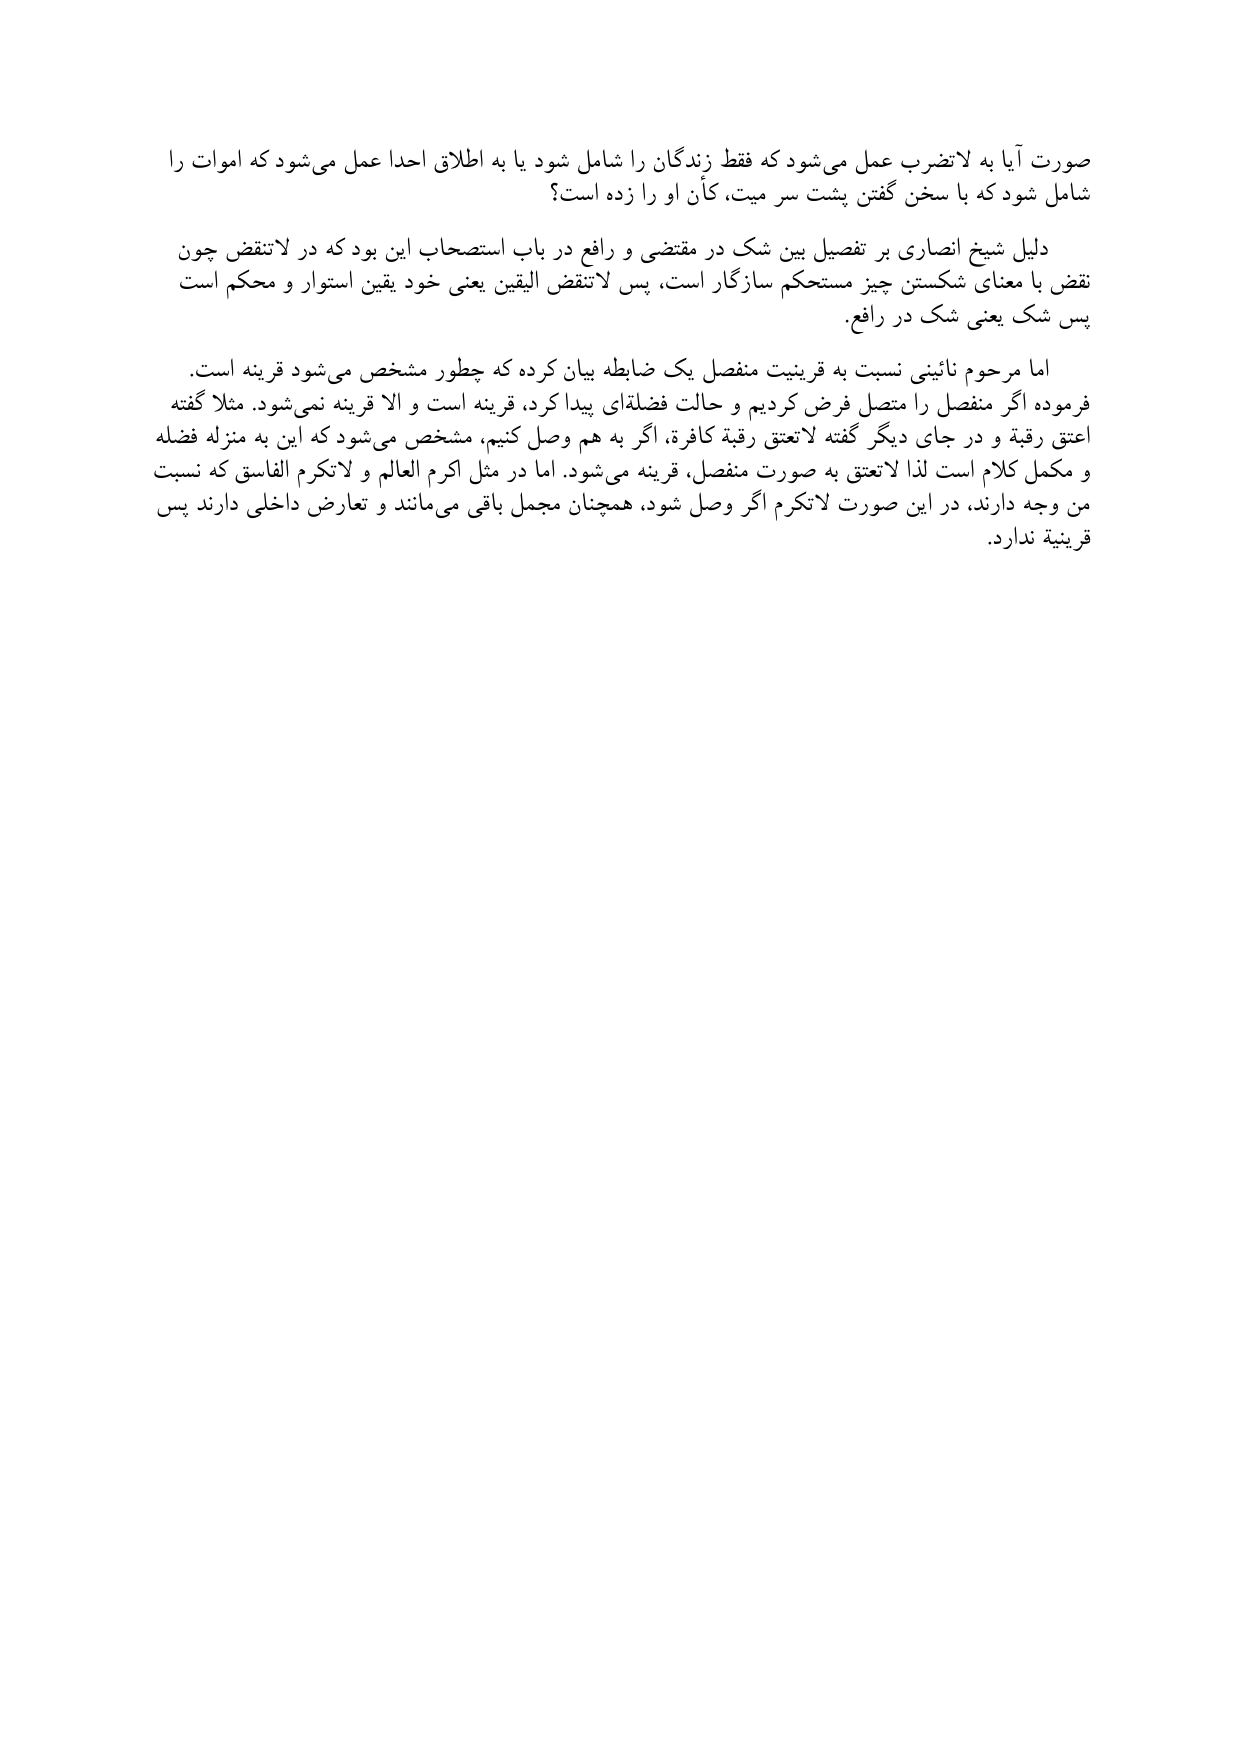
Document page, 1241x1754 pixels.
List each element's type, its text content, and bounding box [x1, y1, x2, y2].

text اما مرحوم نائینی نسبت به قرینیت منفصل یک ضابطه بیان کرده که چطور مشخص می‌شود قرینه است. فرموده اگر منفصل را متصل فرض کردیم و حالت فضلةای پیدا کرد، قرینه است و الا قرینه نمی‌شود. مثلا گفته اعتق رقبة و در جای دیگر گفته لاتعتق رقبة کافرة، اگر به هم وصل کنیم، مشخص می‌شود که این به منزله فضله و مکمل کلام است لذا لاتعتق به صورت منفصل، قرینه می‌شود. اما در مثل اکرم العالم و لاتکرم الفاسق که نسبت من وجه دارند، در این صورت لاتکرم اگر وصل شود، همچنان مجمل باقی می‌مانند و تعارض داخلی دارند پس قرینیة ندارد. [150, 359, 1090, 556]
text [150, 150, 1090, 213]
text دلیل شیخ انصاری بر تفصیل بین شک در مقتضی و رافع در باب استصحاب این بود که در لاتنقض چون نقض با معنای شکستن چیز مستحکم سازگار است،‌ پس لاتنقض الیقین یعنی خود یقین استوار و محکم است پس شک یعنی شک در رافع. [150, 238, 1090, 334]
